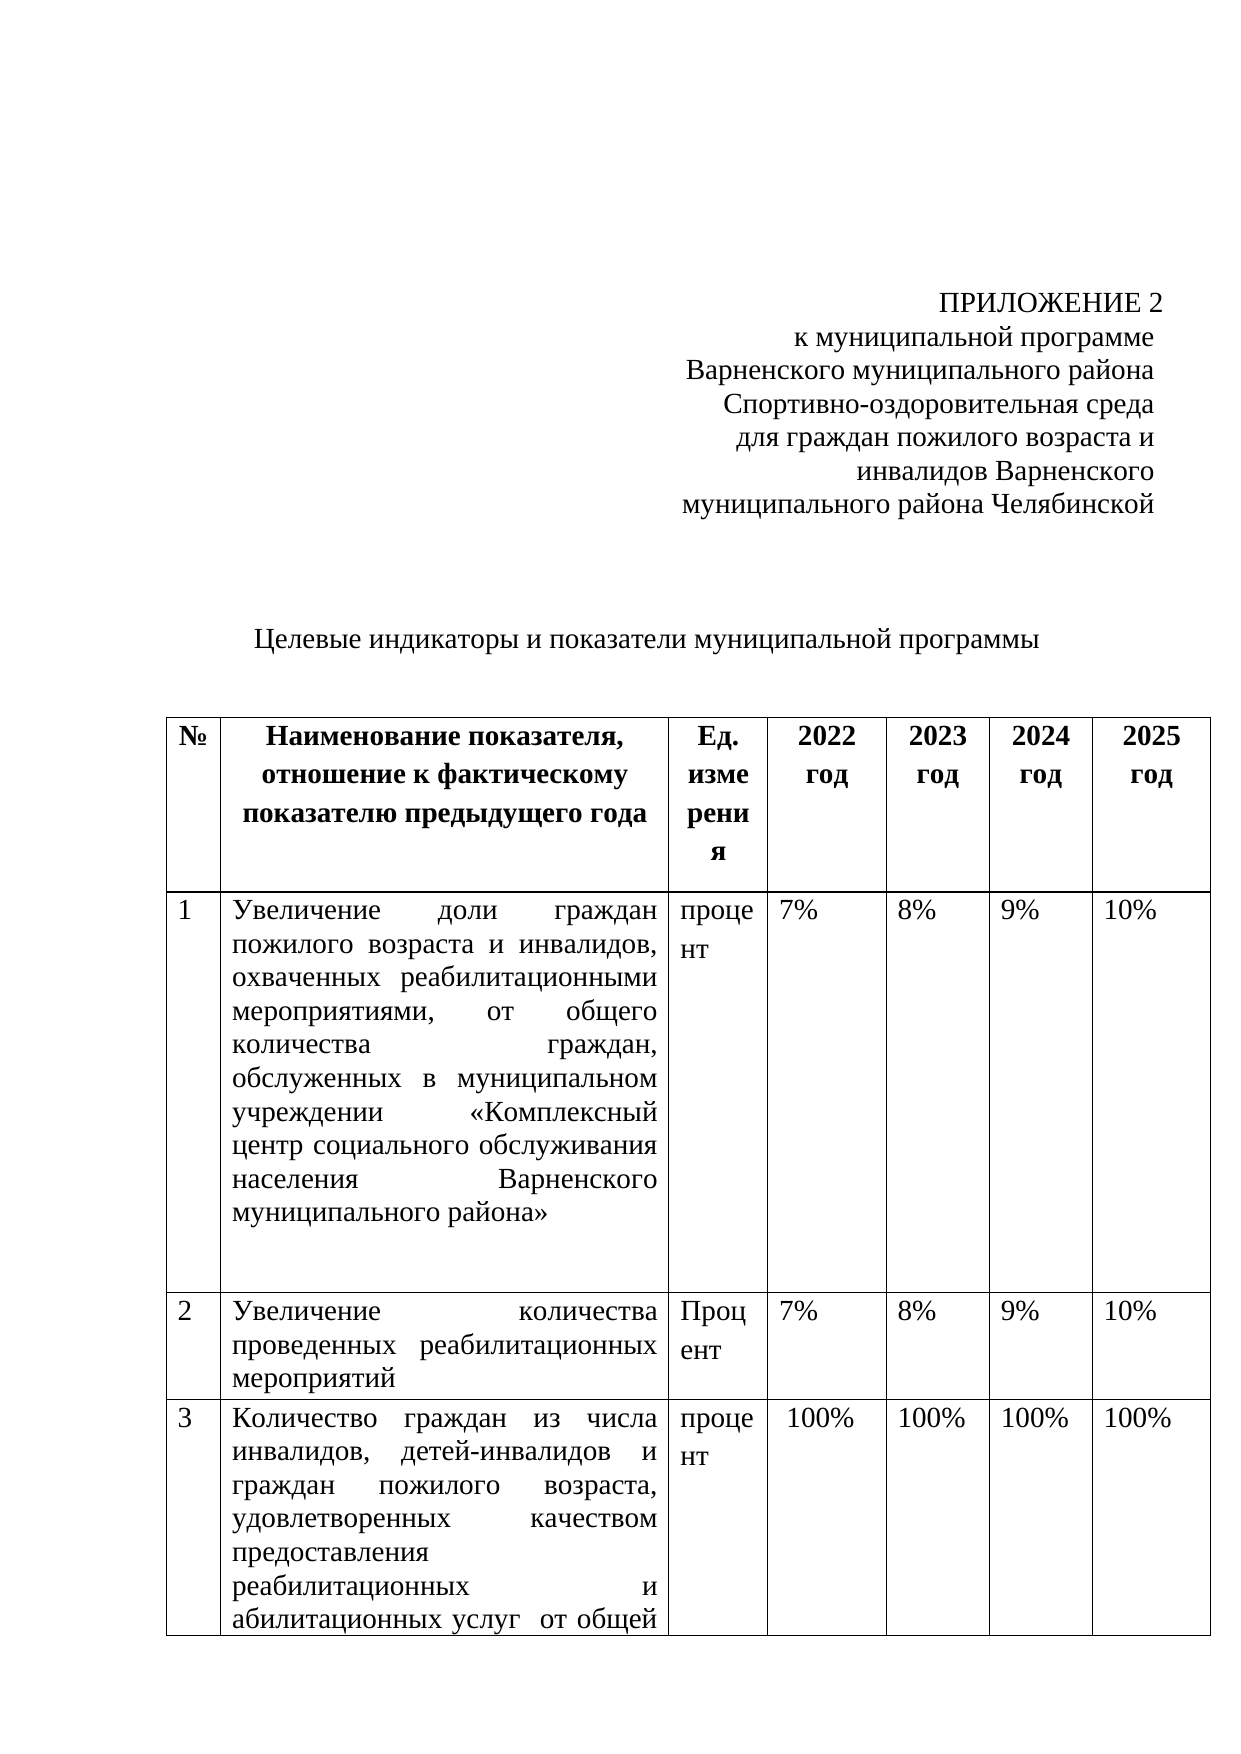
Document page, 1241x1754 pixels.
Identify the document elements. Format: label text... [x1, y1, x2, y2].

table_cell 3 [167, 1400, 220, 1635]
table_header 2024 год [990, 718, 1092, 891]
table_cell процент [669, 1400, 767, 1635]
table_cell 1 [167, 893, 220, 1292]
table_cell 100% [1093, 1400, 1210, 1635]
table_header 2025 год [1093, 718, 1210, 891]
table_cell процент [669, 893, 767, 1292]
table_cell 7% [768, 1293, 886, 1399]
table_cell Увеличение количества проведенных реабилитационных мероприятий [221, 1293, 668, 1399]
text Целевые индикаторы и показатели муниципальной программы [177, 621, 1116, 655]
table_cell 2 [167, 1293, 220, 1399]
table_cell 9% [990, 893, 1092, 1292]
table_cell 9% [990, 1293, 1092, 1399]
text ПРИЛОЖЕНИЕ 2 [827, 286, 1163, 319]
table_cell Процент [669, 1293, 767, 1399]
table_cell 8% [887, 1293, 989, 1399]
table_header Наименование показателя, отношение к фактическому показателю предыдущего года [221, 718, 668, 891]
table_cell 7% [768, 893, 886, 1292]
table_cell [221, 1400, 668, 1635]
table_cell 100% [990, 1400, 1092, 1635]
table_cell 10% [1093, 893, 1210, 1292]
text к муниципальной программе Варненского муниципального района Спортивно-оздоровительная среда для граждан пожилого возраста и инвалидов Варненского муниципального района Челябинской [679, 319, 1154, 521]
table_header 2023 год [887, 718, 989, 891]
table_header № [167, 718, 220, 891]
table_cell 10% [1093, 1293, 1210, 1399]
table_cell 100% [887, 1400, 989, 1635]
table_header 2022 год [768, 718, 886, 891]
table_cell 8% [887, 893, 989, 1292]
table_header Ед. измерения [669, 718, 767, 891]
table_cell 100% [768, 1400, 886, 1635]
table_cell Увеличение доли граждан пожилого возраста и инвалидов, охваченных реабилитационными мероприятиями, от общего количества граждан, обслуженных в муниципальном учреждении «Комплексный центр социального обслуживания населения Варненского муниципального района» [221, 893, 668, 1292]
